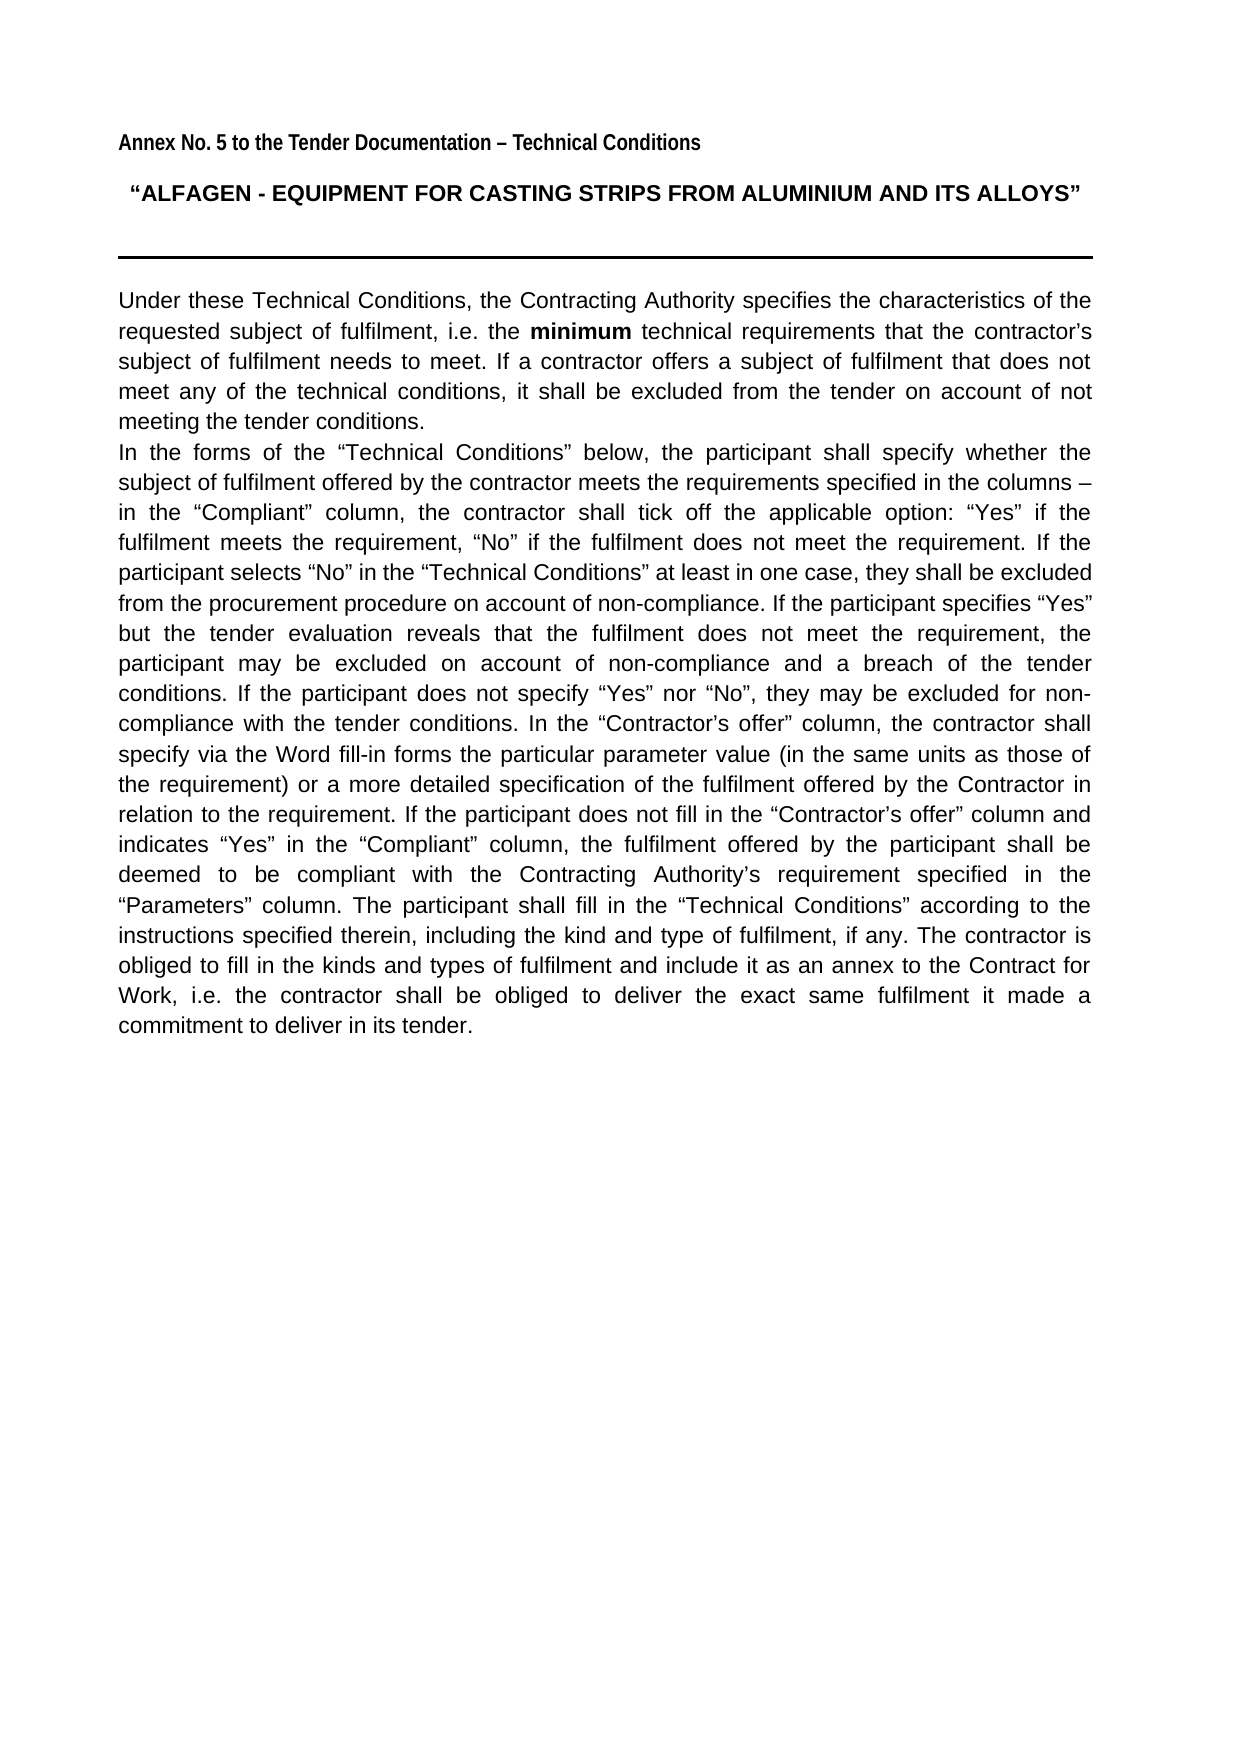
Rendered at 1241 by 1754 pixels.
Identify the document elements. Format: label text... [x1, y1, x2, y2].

text Under these Technical Conditions, the Contracting Authority specifies the characteristics of the requested subject of fulfilment, i.e. the minimum technical requirements that the contractor’s subject of fulfilment needs to meet. If a contractor offers a subject of fulfilment that does not meet any of the technical conditions, it shall be excluded from the tender on account of not meeting the tender conditions. [118, 287, 1093, 435]
subtitle Annex No. 5 to the Tender Documentation – Technical Conditions [118, 128, 1093, 155]
text In the forms of the “Technical Conditions” below, the participant shall specify whether the subject of fulfilment offered by the contractor meets the requirements specified in the columns – in the “Compliant” column, the contractor shall tick off the applicable option: “Yes” if the fulfilment meets the requirement, “No” if the fulfilment does not meet the requirement. If the participant selects “No” in the “Technical Conditions” at least in one case, they shall be excluded from the procurement procedure on account of non-compliance. If the participant specifies “Yes” but the tender evaluation reveals that the fulfilment does not meet the requirement, the participant may be excluded on account of non-compliance and a breach of the tender conditions. If the participant does not specify “Yes” nor “No”, they may be excluded for non-compliance with the tender conditions. In the “Contractor’s offer” column, the contractor shall specify via the Word fill-in forms the particular parameter value (in the same units as those of the requirement) or a more detailed specification of the fulfilment offered by the Contractor in relation to the requirement. If the participant does not fill in the “Contractor’s offer” column and indicates “Yes” in the “Compliant” column, the fulfilment offered by the participant shall be deemed to be compliant with the Contracting Authority’s requirement specified in the “Parameters” column. The participant shall fill in the “Technical Conditions” according to the instructions specified therein, including the kind and type of fulfilment, if any. The contractor is obliged to fill in the kinds and types of fulfilment and include it as an annex to the Contract for Work, i.e. the contractor shall be obliged to deliver the exact same fulfilment it made a commitment to deliver in its tender. [118, 438, 1093, 1039]
text “ALFAGEN - EQUIPMENT FOR CASTING STRIPS FROM ALUMINIUM AND ITS ALLOYS” [118, 180, 1093, 206]
